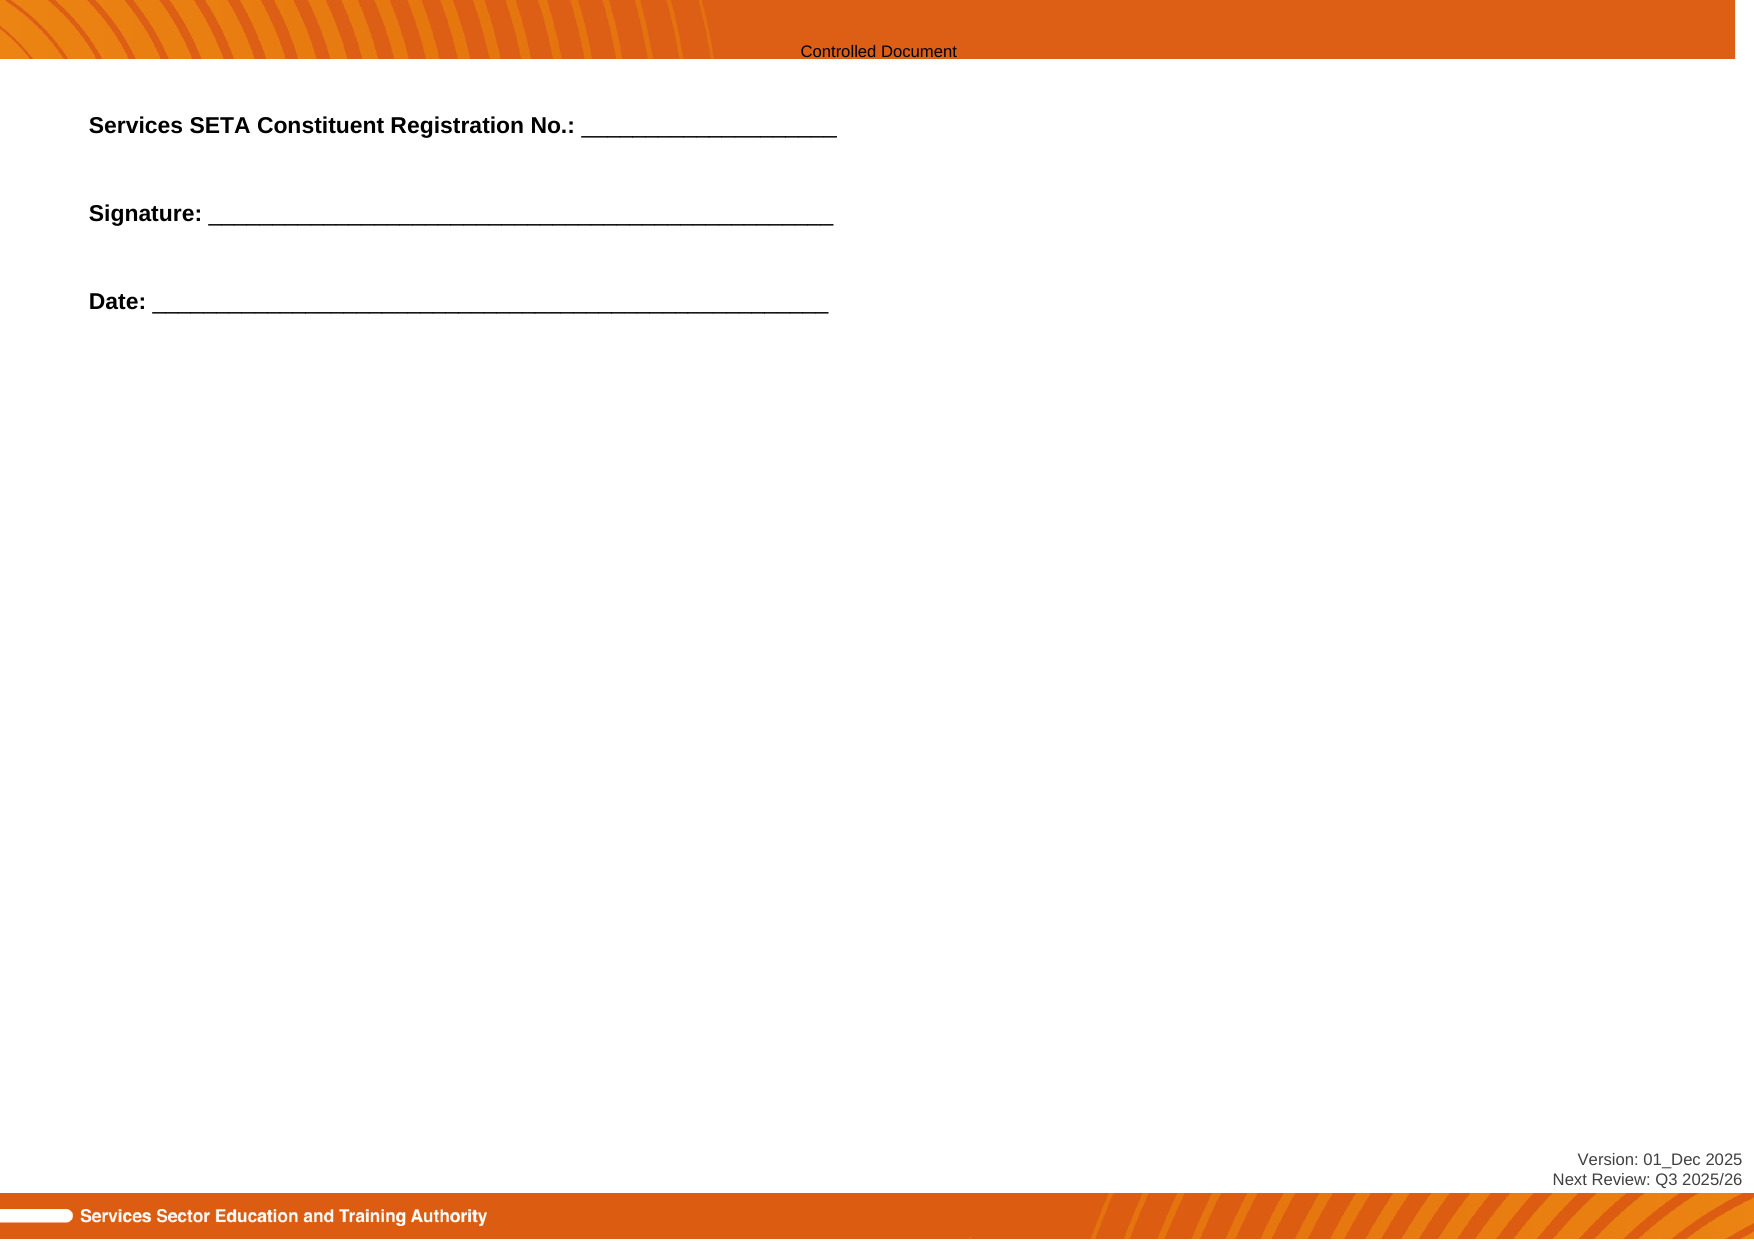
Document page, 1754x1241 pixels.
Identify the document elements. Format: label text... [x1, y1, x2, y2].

text Services SETA Constituent Registration No.: ____________________ [89, 112, 1668, 171]
text Date: _____________________________________________________ [89, 288, 1668, 314]
picture [0, 0, 1736, 59]
picture [0, 1193, 1754, 1239]
text Signature: _________________________________________________ [89, 200, 1668, 258]
